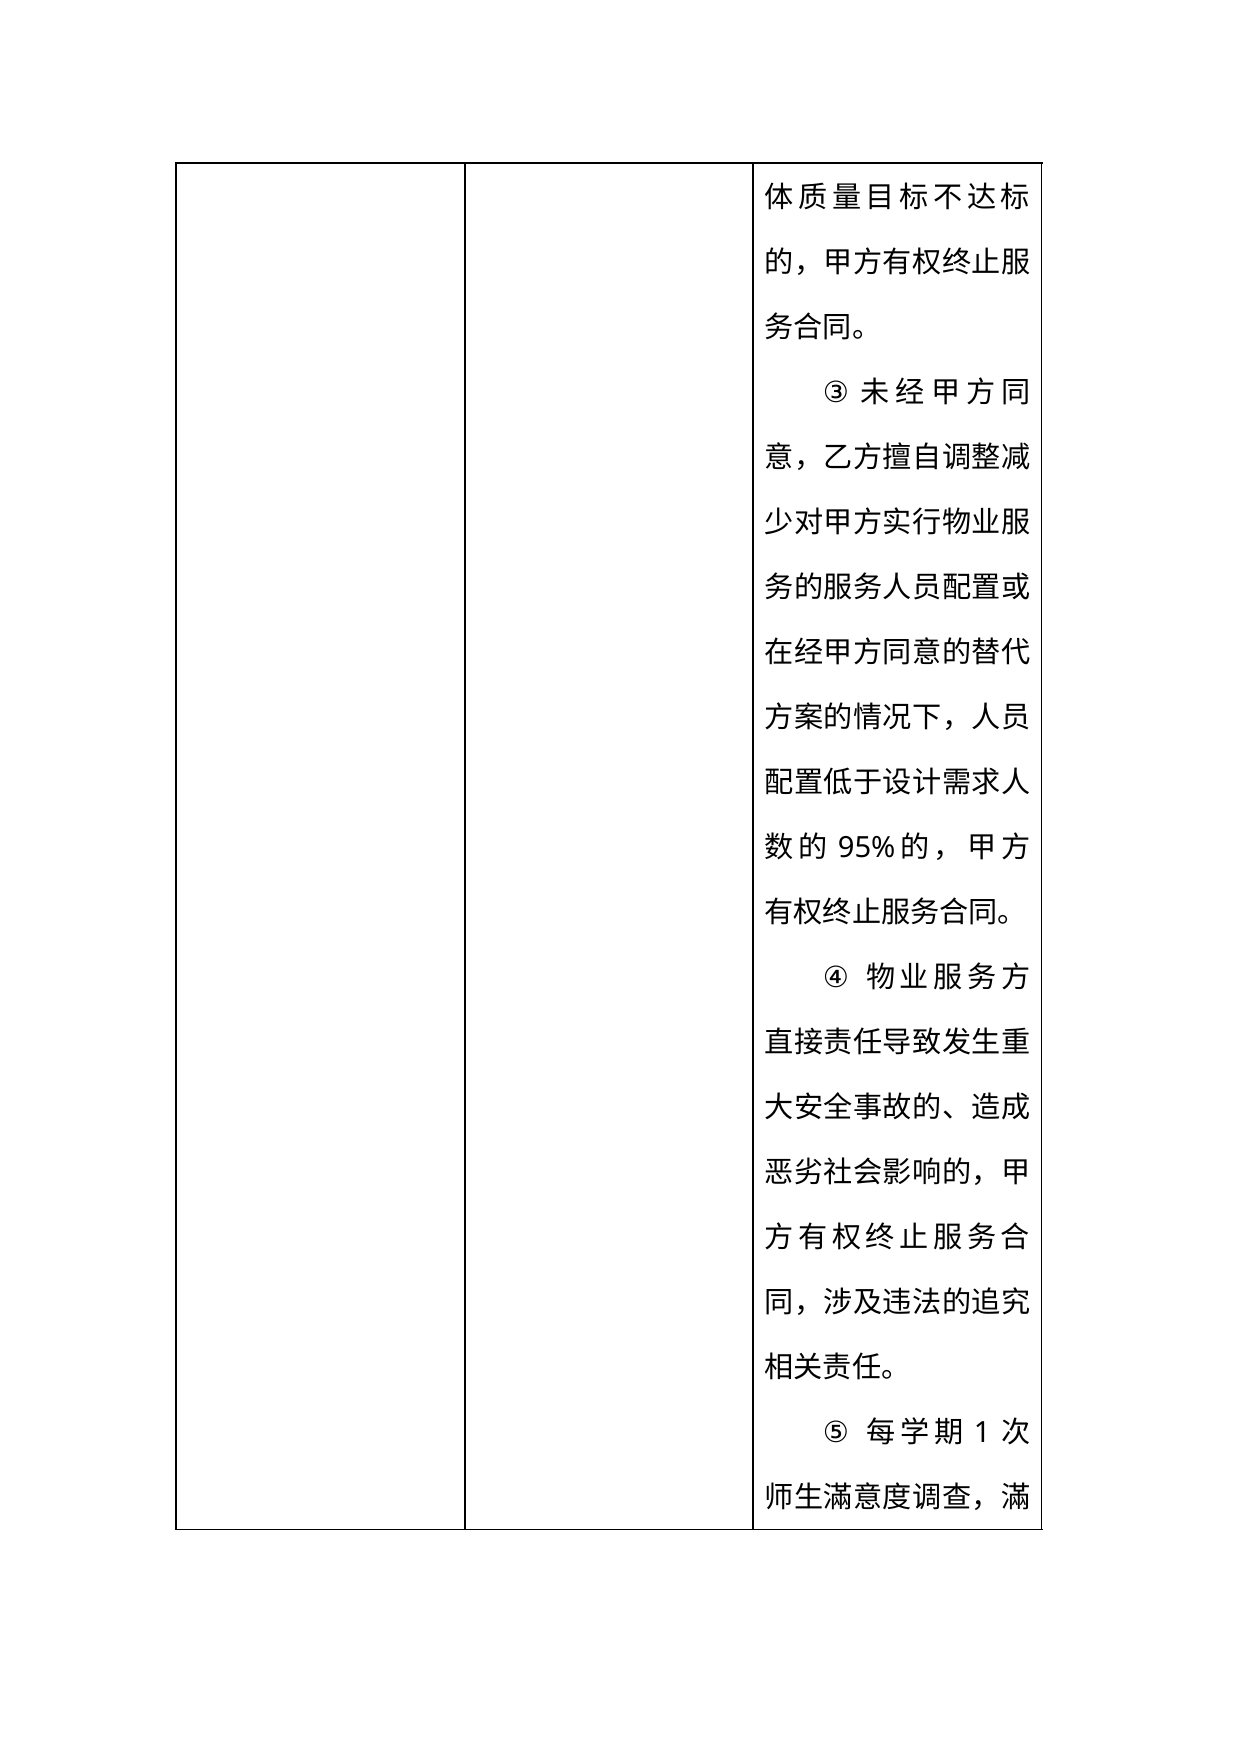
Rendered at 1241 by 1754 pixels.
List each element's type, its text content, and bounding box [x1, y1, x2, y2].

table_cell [754, 164, 1041, 1528]
table_cell [466, 164, 752, 1528]
table_cell 1 [177, 164, 464, 1528]
